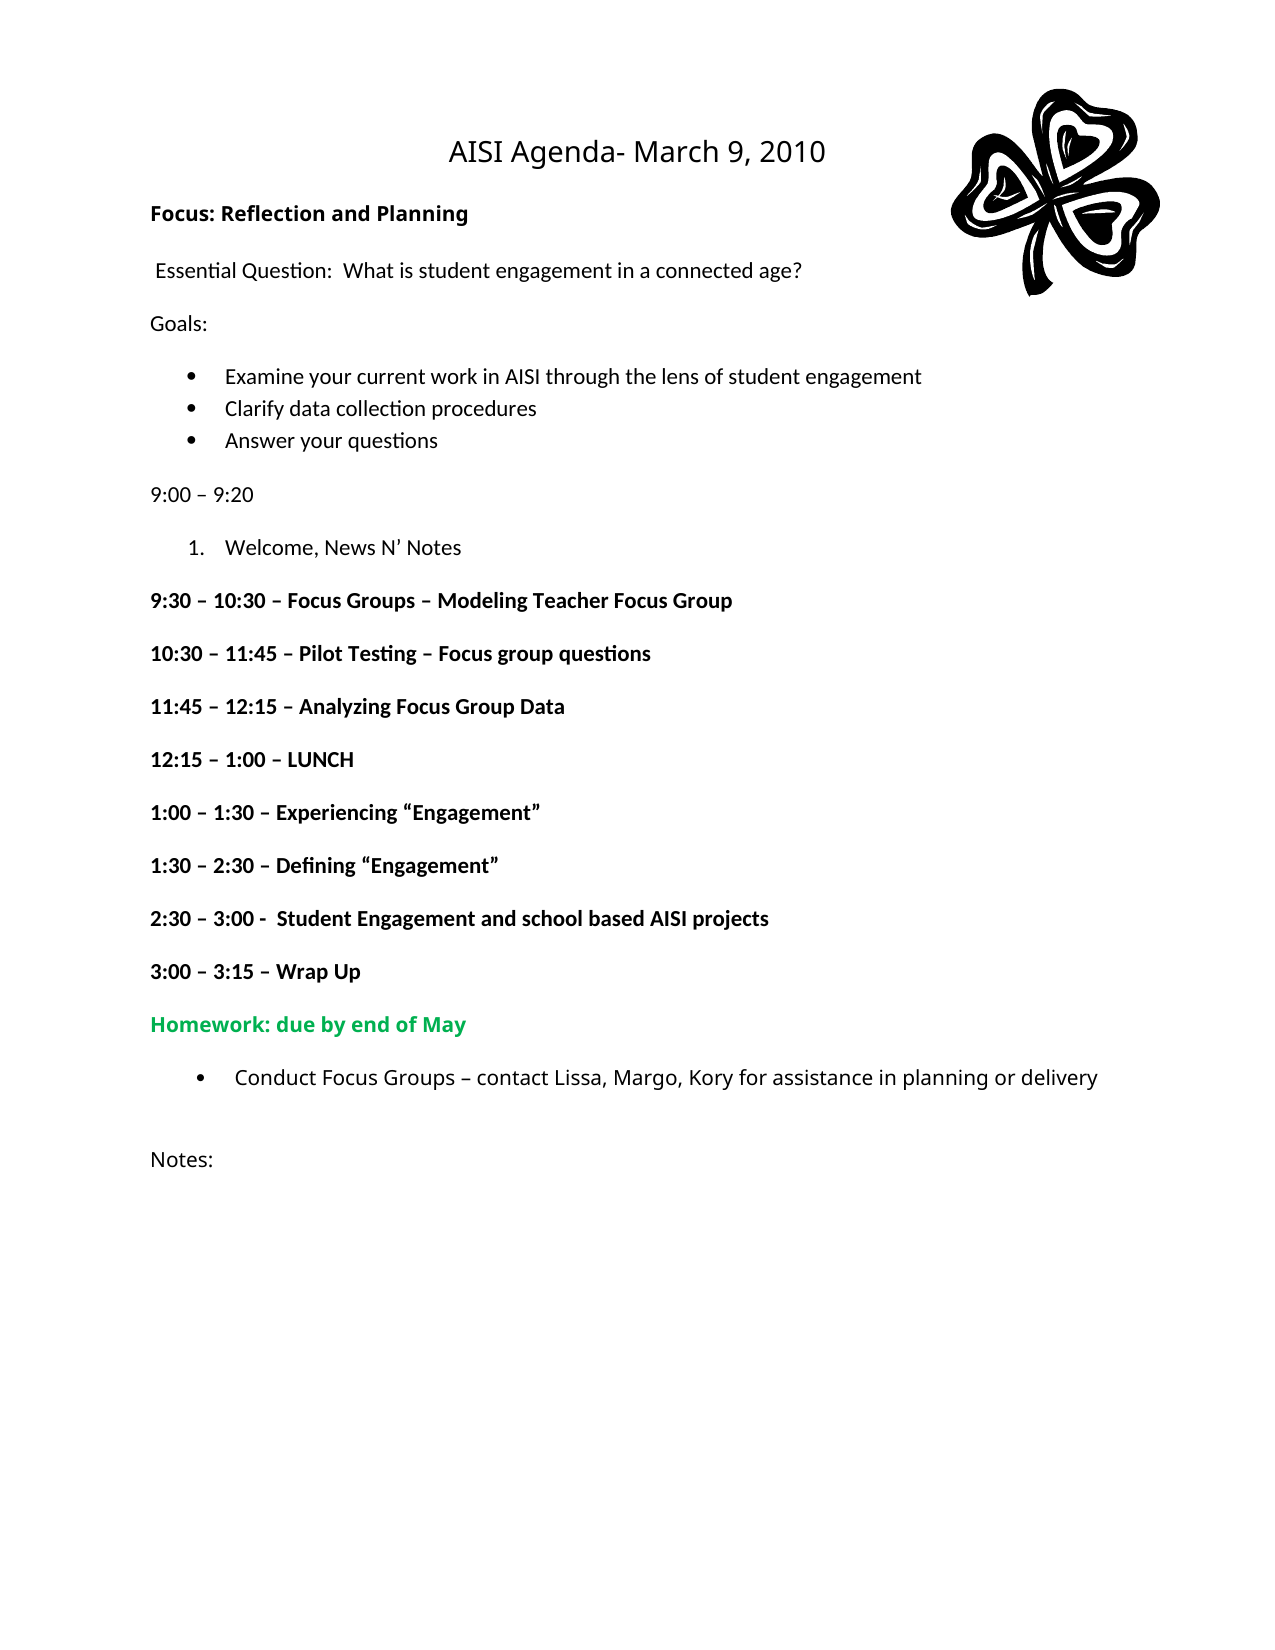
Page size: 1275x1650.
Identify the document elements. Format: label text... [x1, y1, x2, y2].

text 3:00 – 3:15 – Wrap Up [150, 957, 1125, 985]
text Notes: [150, 1145, 1125, 1174]
list Examine your current work in AISI through the lens of student engagement [187, 362, 1125, 390]
text Essential Question: What is student engagement in a connected age? [150, 256, 933, 284]
list Conduct Focus Groups – contact Lissa, Margo, Kory for assistance in planning or delivery [197, 1063, 1125, 1092]
text 1:00 – 1:30 – Experiencing “Engagement” [150, 798, 1125, 826]
text AISI Agenda- March 9, 2010 [150, 131, 933, 171]
text 12:15 – 1:00 – LUNCH [150, 745, 1125, 773]
text Homework: due by end of May [150, 1010, 1125, 1038]
text 2:30 – 3:00 - Student Engagement and school based AISI projects [150, 904, 1125, 932]
text 9:00 – 9:20 [150, 480, 1125, 508]
text 1:30 – 2:30 – Defining “Engagement” [150, 851, 1125, 879]
text 11:45 – 12:15 – Analyzing Focus Group Data [150, 692, 1125, 720]
list Answer your questions [187, 427, 1125, 455]
text 10:30 – 11:45 – Pilot Testing – Focus group questions [150, 639, 1125, 667]
list Clarify data collection procedures [187, 394, 1125, 422]
list Welcome, News N’ Notes [187, 533, 1125, 561]
text 9:30 – 10:30 – Focus Groups – Modeling Teacher Focus Group [150, 586, 1125, 614]
text Focus: Reflection and Planning [150, 199, 933, 228]
text Goals: [150, 309, 1125, 337]
